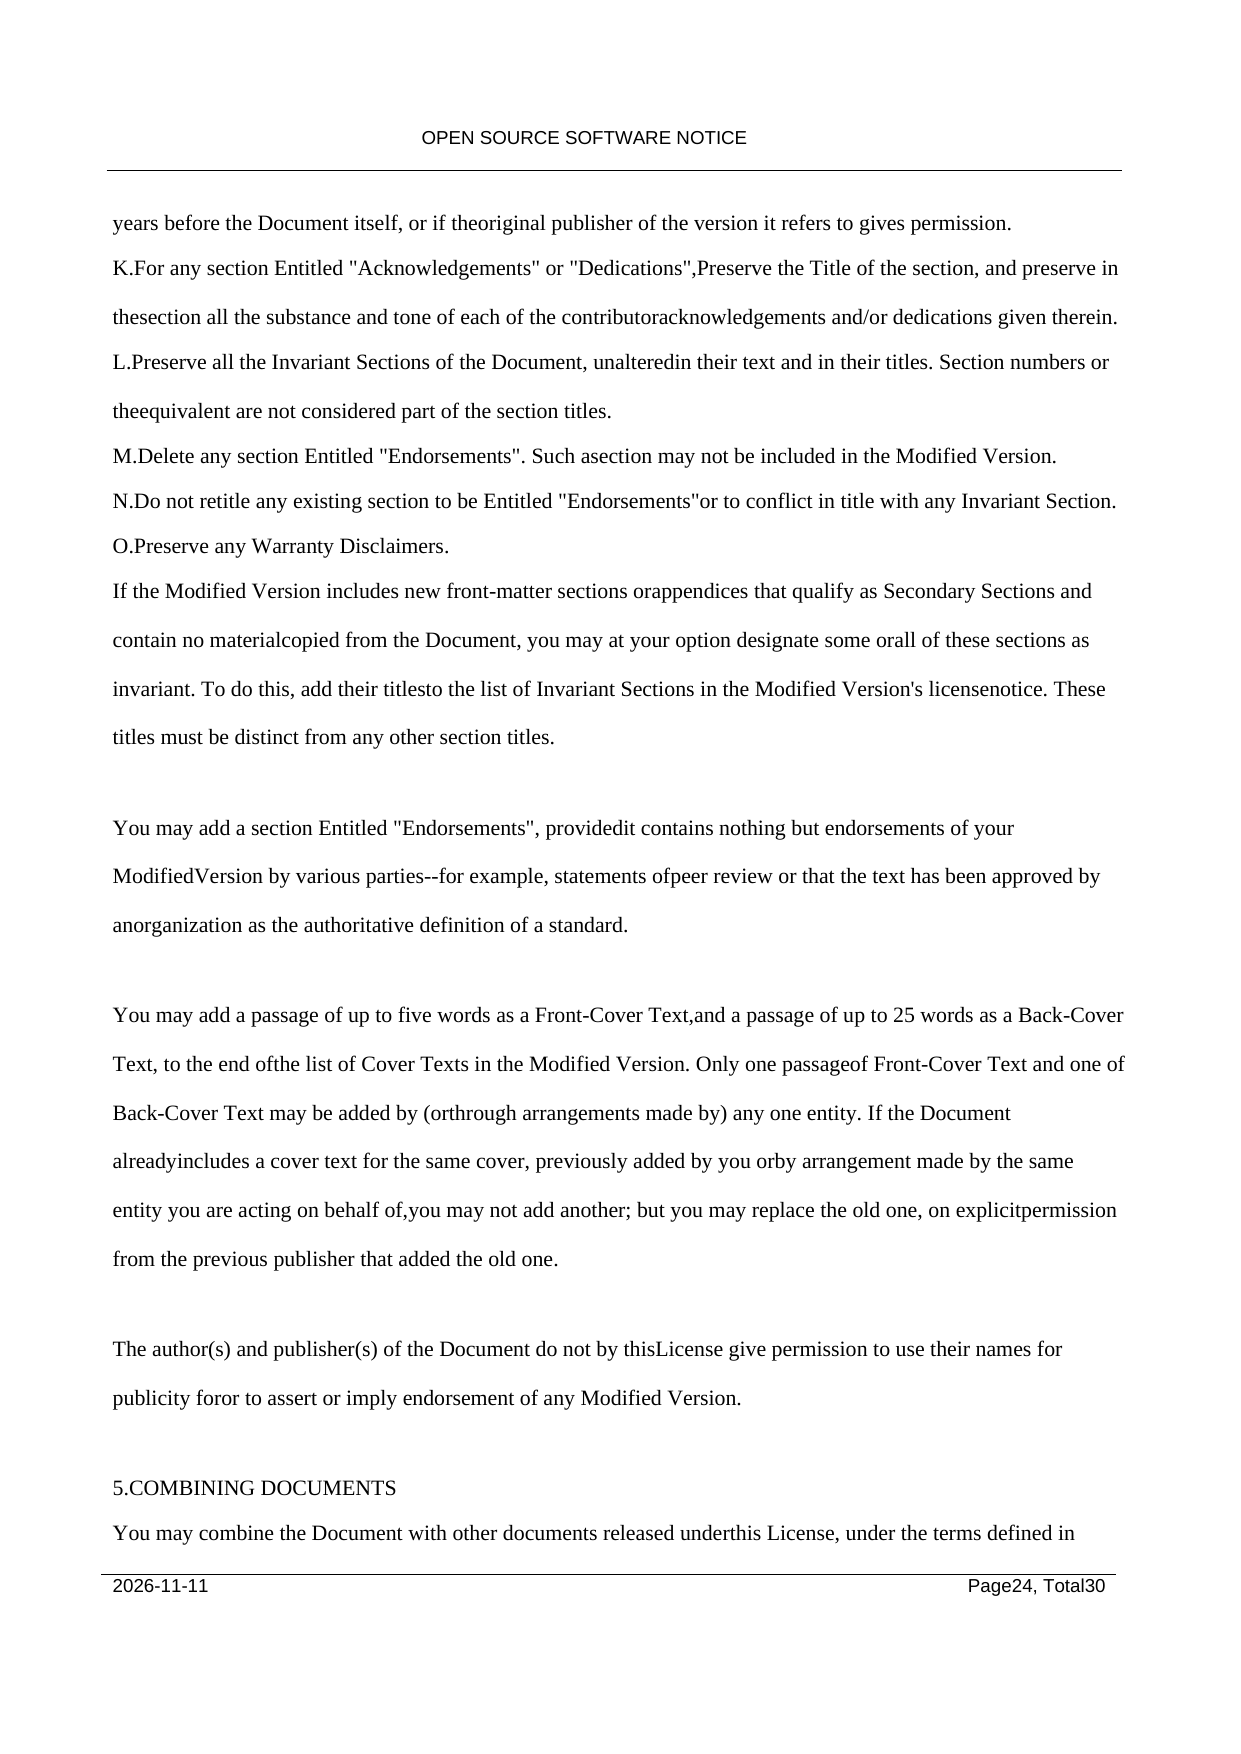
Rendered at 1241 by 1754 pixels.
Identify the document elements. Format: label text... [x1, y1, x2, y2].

text O.Preserve any Warranty Disclaimers. [112, 529, 1128, 562]
text N.Do not retitle any existing section to be Entitled "Endorsements"or to conflict in title with any Invariant Section. [112, 484, 1128, 517]
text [112, 206, 1128, 239]
text The author(s) and publisher(s) of the Document do not by thisLicense give permission to use their names for publicity foror to assert or imply endorsement of any Modified Version. [112, 1333, 1128, 1414]
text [112, 1517, 1128, 1549]
text You may add a passage of up to five words as a Front-Cover Text,and a passage of up to 25 words as a Back-Cover Text, to the end ofthe list of Cover Texts in the Modified Version. Only one passageof Front-Cover Text and one of Back-Cover Text may be added by (orthrough arrangements made by) any one entity. If the Document alreadyincludes a cover text for the same cover, previously added by you orby arrangement made by the same entity you are acting on behalf of,you may not add another; but you may replace the old one, on explicitpermission from the previous publisher that added the old one. [112, 999, 1128, 1275]
text L.Preserve all the Invariant Sections of the Document, unalteredin their text and in their titles. Section numbers or theequivalent are not considered part of the section titles. [112, 345, 1128, 427]
text 5.COMBINING DOCUMENTS [112, 1472, 1128, 1504]
text You may add a section Entitled "Endorsements", providedit contains nothing but endorsements of your ModifiedVersion by various parties--for example, statements ofpeer review or that the text has been approved by anorganization as the authoritative definition of a standard. [112, 811, 1128, 941]
text M.Delete any section Entitled "Endorsements". Such asection may not be included in the Modified Version. [112, 439, 1128, 472]
text K.For any section Entitled "Acknowledgements" or "Dedications",Preserve the Title of the section, and preserve in thesection all the substance and tone of each of the contributoracknowledgements and/or dedications given therein. [112, 251, 1128, 333]
text If the Modified Version includes new front-matter sections orappendices that qualify as Secondary Sections and contain no materialcopied from the Document, you may at your option designate some orall of these sections as invariant. To do this, add their titlesto the list of Invariant Sections in the Modified Version's licensenotice. These titles must be distinct from any other section titles. [112, 574, 1128, 753]
